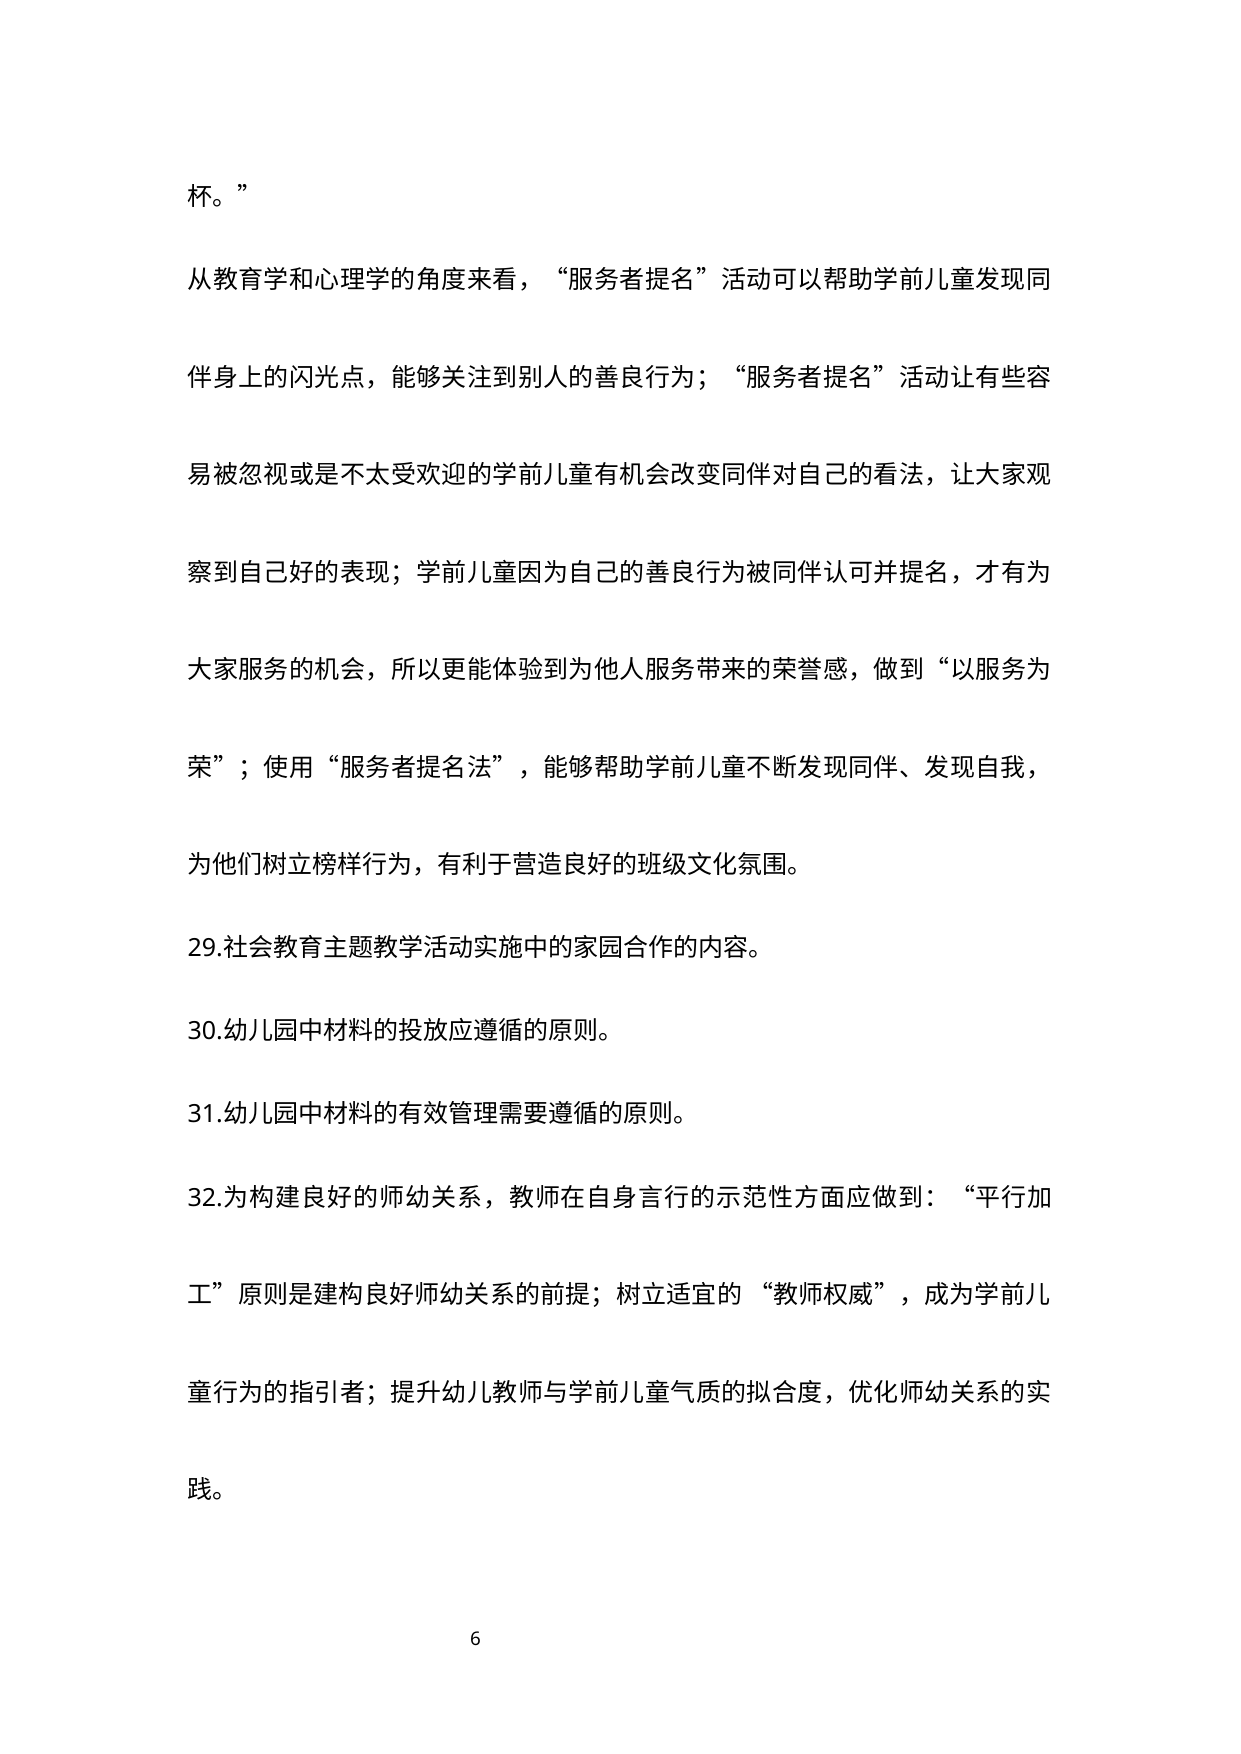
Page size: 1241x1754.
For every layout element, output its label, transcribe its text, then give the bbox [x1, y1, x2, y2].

list 从教育学和心理学的角度来看，“服务者提名”活动可以帮助学前儿童发现同伴身上的闪光点，能够关注到别人的善良行为；“服务者提名”活动让有些容易被忽视或是不太受欢迎的学前儿童有机会改变同伴对自己的看法，让大家观察到自己好的表现；学前儿童因为自己的善良行为被同伴认可并提名，才有为大家服务的机会，所以更能体验到为他人服务带来的荣誉感，做到“以服务为荣”；使用“服务者提名法”，能够帮助学前儿童不断发现同伴、发现自我，为他们树立榜样行为，有利于营造良好的班级文化氛围。 [187, 245, 1053, 895]
text 29.社会教育主题教学活动实施中的家园合作的内容。 [187, 913, 1053, 978]
text 31.幼儿园中材料的有效管理需要遵循的原则。 [187, 1079, 1053, 1144]
text 30.幼儿园中材料的投放应遵循的原则。 [187, 996, 1053, 1061]
text 32.为构建良好的师幼关系，教师在自身言行的示范性方面应做到：“平行加工”原则是建构良好师幼关系的前提；树立适宜的 “教师权威”，成为学前儿童行为的指引者；提升幼儿教师与学前儿童气质的拟合度，优化师幼关系的实践。 [187, 1163, 1053, 1520]
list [187, 162, 1053, 227]
